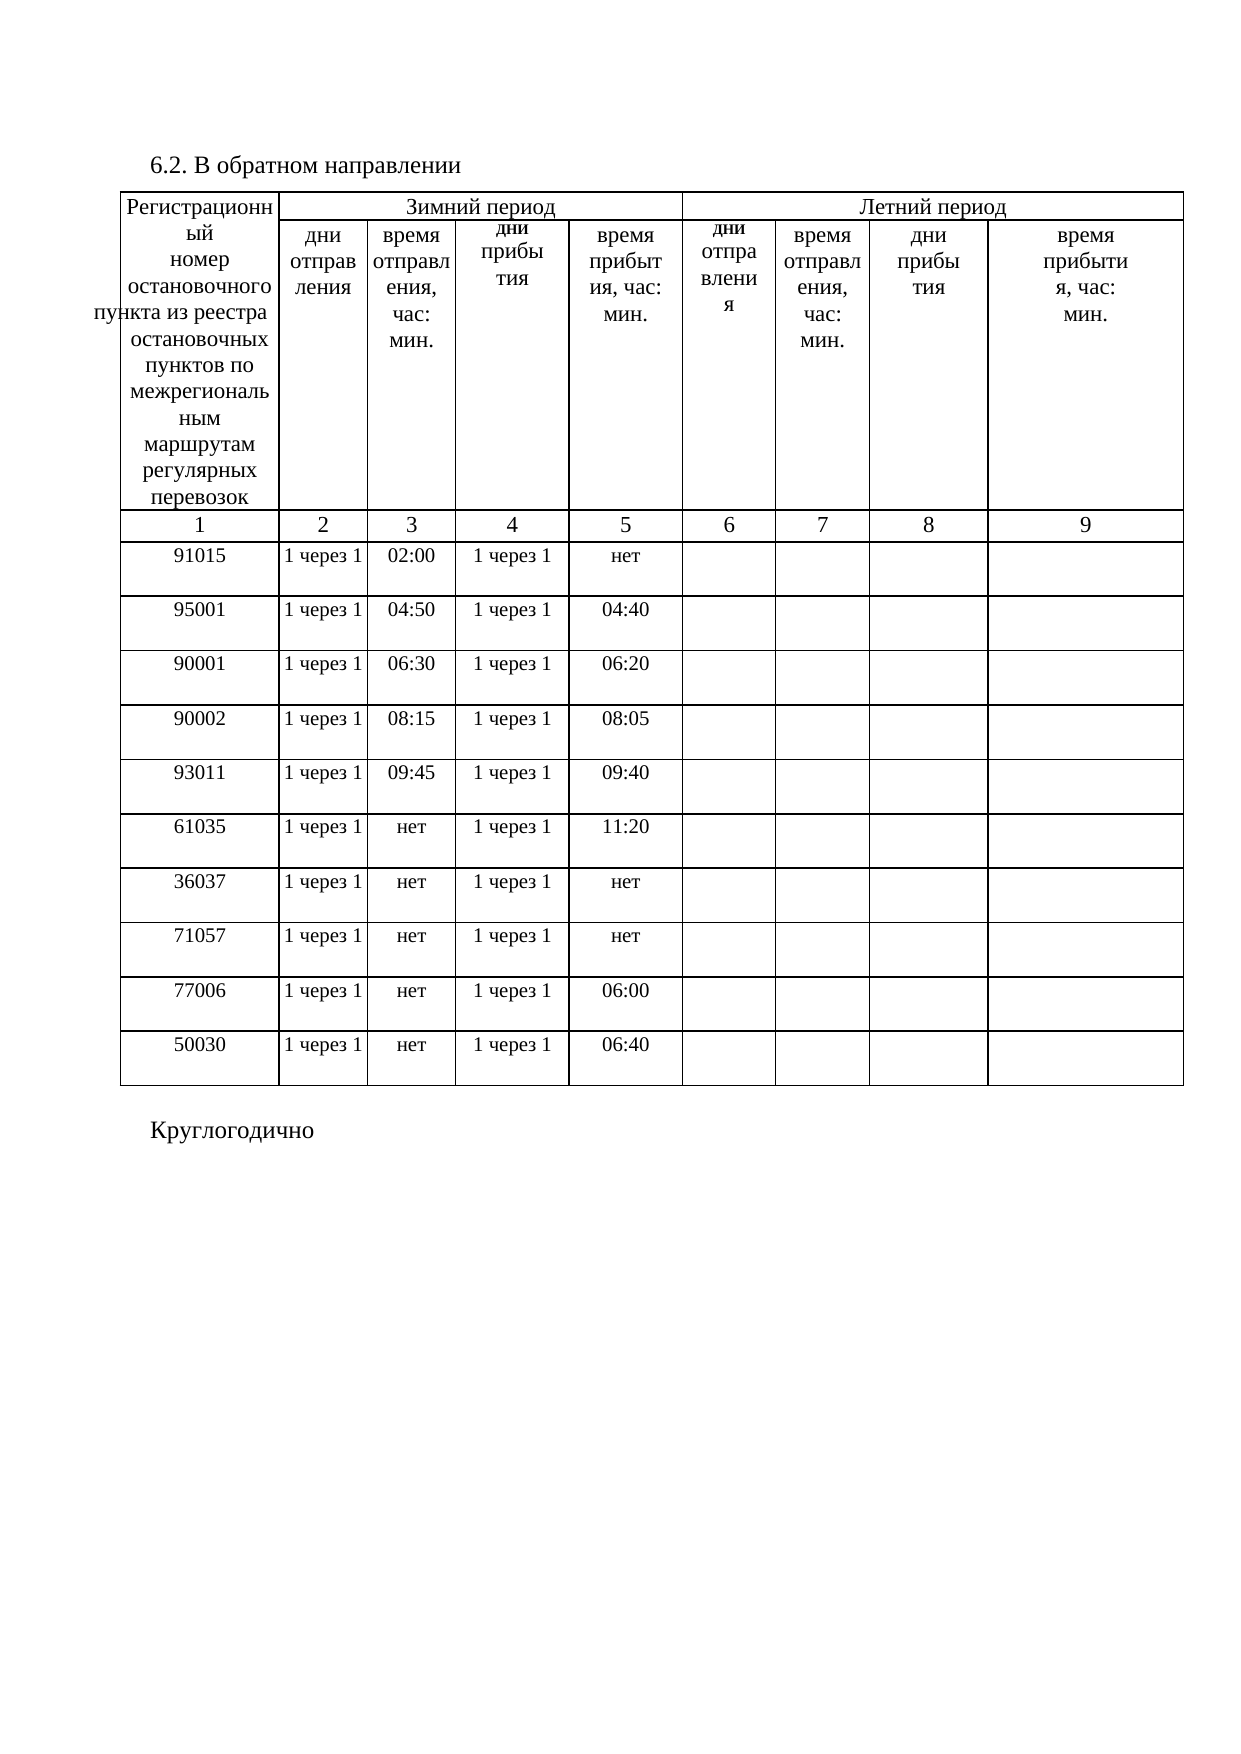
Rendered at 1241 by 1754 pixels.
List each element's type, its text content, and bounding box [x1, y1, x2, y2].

table_cell 61035 [121, 815, 278, 867]
table_cell [683, 978, 775, 1030]
table_cell нет [570, 869, 682, 922]
table_cell [776, 869, 869, 922]
table_cell [776, 706, 869, 758]
table_cell [870, 543, 987, 595]
table_cell 1 через 1 [280, 978, 367, 1030]
table_cell [776, 978, 869, 1030]
table_header Регистрационный номер остановочного пункта из реестра остановочных пунктов по межрегиональным маршрутам регулярных перевозок [121, 193, 278, 509]
table_cell [776, 815, 869, 867]
table_cell [989, 543, 1183, 595]
table_cell [989, 597, 1183, 650]
table_cell 77006 [121, 978, 278, 1030]
table_cell [776, 651, 869, 704]
table_cell 1 через 1 [456, 1032, 568, 1085]
table_cell 5 [570, 511, 682, 541]
table_cell 1 через 1 [456, 597, 568, 650]
table_cell [870, 869, 987, 922]
table_cell 2 [280, 511, 367, 541]
table_cell дни прибы тия [870, 221, 987, 509]
table_cell 1 [121, 511, 278, 541]
table_cell 1 через 1 [280, 1032, 367, 1085]
table_cell 1 через 1 [280, 869, 367, 922]
table_cell 06:40 [570, 1032, 682, 1085]
text 6.2. В обратном направлении [150, 150, 1090, 179]
table_cell [683, 597, 775, 650]
table_cell 1 через 1 [456, 543, 568, 595]
table_cell 04:50 [368, 597, 455, 650]
table_cell 06:30 [368, 651, 455, 704]
table_cell 1 через 1 [280, 651, 367, 704]
table_cell 1 через 1 [280, 923, 367, 976]
table_cell 90001 [121, 651, 278, 704]
table_cell [989, 923, 1183, 976]
table_cell 9 [989, 511, 1183, 541]
table_cell 50030 [121, 1032, 278, 1085]
table_cell 06:20 [570, 651, 682, 704]
table_cell время отправл ения, час: мин. [776, 221, 869, 509]
table_cell [989, 651, 1183, 704]
table_cell [683, 760, 775, 813]
table_cell [989, 760, 1183, 813]
table_cell 8 [870, 511, 987, 541]
table_cell 1 через 1 [456, 869, 568, 922]
table_cell [776, 597, 869, 650]
table_cell [776, 543, 869, 595]
table_cell 02:00 [368, 543, 455, 595]
table_cell [776, 923, 869, 976]
table_cell [683, 869, 775, 922]
table_cell [870, 706, 987, 758]
table_cell 1 через 1 [280, 543, 367, 595]
table_header Зимний период [280, 193, 682, 219]
table_cell нет [570, 923, 682, 976]
table_cell 09:40 [570, 760, 682, 813]
table_cell [683, 923, 775, 976]
table_cell [870, 597, 987, 650]
table_cell [989, 815, 1183, 867]
table_cell [870, 1032, 987, 1085]
table_cell ДНИ отпра влени я [683, 221, 775, 509]
table_cell 1 через 1 [280, 706, 367, 758]
table_cell 1 через 1 [456, 923, 568, 976]
table_cell [989, 869, 1183, 922]
table_cell [683, 815, 775, 867]
table_cell время отправл ения, час: мин. [368, 221, 455, 509]
table_cell [870, 651, 987, 704]
table_header Летний период [683, 193, 1183, 219]
table_cell 08:05 [570, 706, 682, 758]
table_cell 1 через 1 [456, 760, 568, 813]
table_cell нет [368, 869, 455, 922]
table_cell 95001 [121, 597, 278, 650]
table_cell [683, 543, 775, 595]
table_cell 4 [456, 511, 568, 541]
table_cell [870, 978, 987, 1030]
table_cell время прибыти я, час: мин. [989, 221, 1183, 509]
table_cell [989, 978, 1183, 1030]
table_cell [989, 706, 1183, 758]
table_cell 1 через 1 [280, 760, 367, 813]
table_cell 1 через 1 [456, 815, 568, 867]
table_cell 08:15 [368, 706, 455, 758]
table_cell 04:40 [570, 597, 682, 650]
table_cell 11:20 [570, 815, 682, 867]
table_cell ДНИ прибы тия [456, 221, 568, 509]
table_cell нет [368, 815, 455, 867]
table_cell [776, 1032, 869, 1085]
table_cell [870, 815, 987, 867]
table_cell 1 через 1 [280, 815, 367, 867]
table_cell нет [570, 543, 682, 595]
table_cell 3 [368, 511, 455, 541]
table_cell [989, 1032, 1183, 1085]
table_cell 90002 [121, 706, 278, 758]
table_cell 1 через 1 [456, 706, 568, 758]
table_cell 91015 [121, 543, 278, 595]
table_cell 09:45 [368, 760, 455, 813]
table_cell 36037 [121, 869, 278, 922]
table_cell [776, 760, 869, 813]
table_cell нет [368, 923, 455, 976]
table_cell 7 [776, 511, 869, 541]
table_cell время прибыт ия, час: мин. [570, 221, 682, 509]
table_cell нет [368, 1032, 455, 1085]
table_cell 1 через 1 [456, 978, 568, 1030]
table_cell 6 [683, 511, 775, 541]
table_cell 93011 [121, 760, 278, 813]
table_cell нет [368, 978, 455, 1030]
table_cell [683, 706, 775, 758]
table_cell [870, 760, 987, 813]
table_cell 1 через 1 [280, 597, 367, 650]
table_cell [683, 651, 775, 704]
text Круглогодично [150, 1115, 1090, 1144]
table_cell 1 через 1 [456, 651, 568, 704]
table_cell 06:00 [570, 978, 682, 1030]
table_cell [683, 1032, 775, 1085]
table_cell дни отправ ления [280, 221, 367, 509]
table_cell [870, 923, 987, 976]
table_cell 71057 [121, 923, 278, 976]
